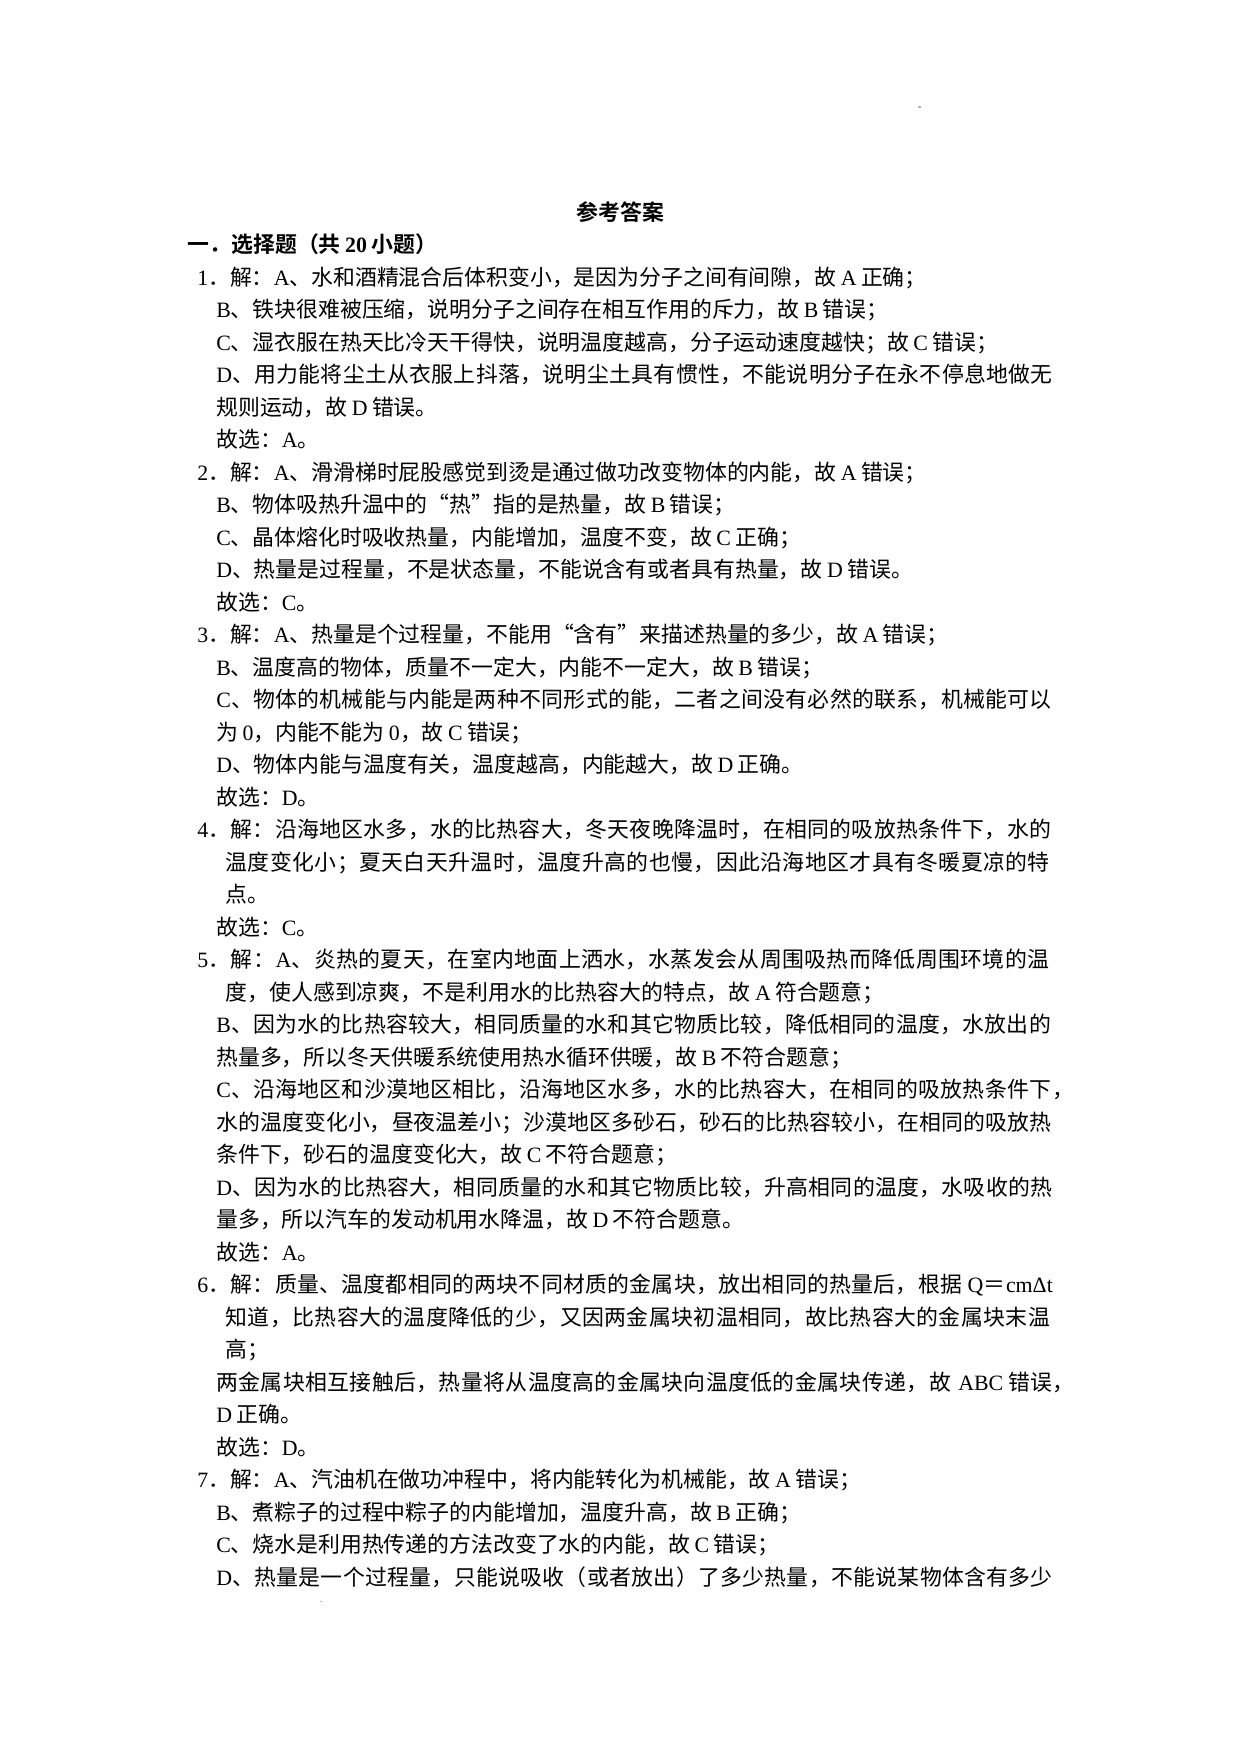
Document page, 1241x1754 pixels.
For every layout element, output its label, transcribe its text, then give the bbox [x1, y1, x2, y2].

text B、因为水的比热容较大，相同质量的水和其它物质比较，降低相同的温度，水放出的热量多，所以冬天供暖系统使用热水循环供暖，故B不符合题意； [216, 1007, 1053, 1072]
text B、煮粽子的过程中粽子的内能增加，温度升高，故B正确； [216, 1494, 1053, 1527]
text B、物体吸热升温中的“热”指的是热量，故B错误； [216, 487, 1053, 519]
text 1．解：A、水和酒精混合后体积变小，是因为分子之间有间隙，故A正确； [197, 259, 1053, 292]
text 6．解：质量、温度都相同的两块不同材质的金属块，放出相同的热量后，根据Q＝cmΔt知道，比热容大的温度降低的少，又因两金属块初温相同，故比热容大的金属块末温高； [197, 1267, 1053, 1364]
text C、沿海地区和沙漠地区相比，沿海地区水多，水的比热容大，在相同的吸放热条件下，水的温度变化小，昼夜温差小；沙漠地区多砂石，砂石的比热容较小，在相同的吸放热条件下，砂石的温度变化大，故C不符合题意； [216, 1072, 1053, 1169]
text C、晶体熔化时吸收热量，内能增加，温度不变，故C正确； [216, 519, 1053, 552]
text 5．解：A、炎热的夏天，在室内地面上洒水，水蒸发会从周围吸热而降低周围环境的温度，使人感到凉爽，不是利用水的比热容大的特点，故A符合题意； [197, 942, 1053, 1007]
text 故选：A。 [216, 422, 1053, 454]
text 两金属块相互接触后，热量将从温度高的金属块向温度低的金属块传递，故ABC错误，D正确。 [216, 1364, 1053, 1429]
text C、烧水是利用热传递的方法改变了水的内能，故C错误； [216, 1527, 1053, 1559]
text B、温度高的物体，质量不一定大，内能不一定大，故B错误； [216, 649, 1053, 682]
text 一．选择题（共20小题） [187, 227, 1053, 259]
text 故选：C。 [216, 584, 1053, 617]
text 故选：C。 [216, 909, 1053, 942]
text 故选：D。 [216, 1429, 1053, 1462]
text D、热量是过程量，不是状态量，不能说含有或者具有热量，故D错误。 [216, 552, 1053, 584]
text 4．解：沿海地区水多，水的比热容大，冬天夜晚降温时，在相同的吸放热条件下，水的温度变化小；夏天白天升温时，温度升高的也慢，因此沿海地区才具有冬暖夏凉的特点。 [197, 812, 1053, 909]
text 7．解：A、汽油机在做功冲程中，将内能转化为机械能，故A错误； [197, 1462, 1053, 1494]
text B、铁块很难被压缩，说明分子之间存在相互作用的斥力，故B错误； [216, 292, 1053, 324]
text D、用力能将尘土从衣服上抖落，说明尘土具有惯性，不能说明分子在永不停息地做无规则运动，故D错误。 [216, 357, 1053, 422]
text D、因为水的比热容大，相同质量的水和其它物质比较，升高相同的温度，水吸收的热量多，所以汽车的发动机用水降温，故D不符合题意。 [216, 1169, 1053, 1234]
text C、物体的机械能与内能是两种不同形式的能，二者之间没有必然的联系，机械能可以为0，内能不能为0，故C错误； [216, 682, 1053, 747]
text 3．解：A、热量是个过程量，不能用“含有”来描述热量的多少，故A错误； [197, 617, 1053, 649]
text D、物体内能与温度有关，温度越高，内能越大，故D正确。 [216, 747, 1053, 779]
text 参考答案 [187, 194, 1053, 227]
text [216, 1559, 1053, 1592]
text 2．解：A、滑滑梯时屁股感觉到烫是通过做功改变物体的内能，故A错误； [197, 454, 1053, 487]
text 故选：A。 [216, 1234, 1053, 1267]
text C、湿衣服在热天比冷天干得快，说明温度越高，分子运动速度越快；故C错误； [216, 324, 1053, 357]
text 故选：D。 [216, 779, 1053, 812]
